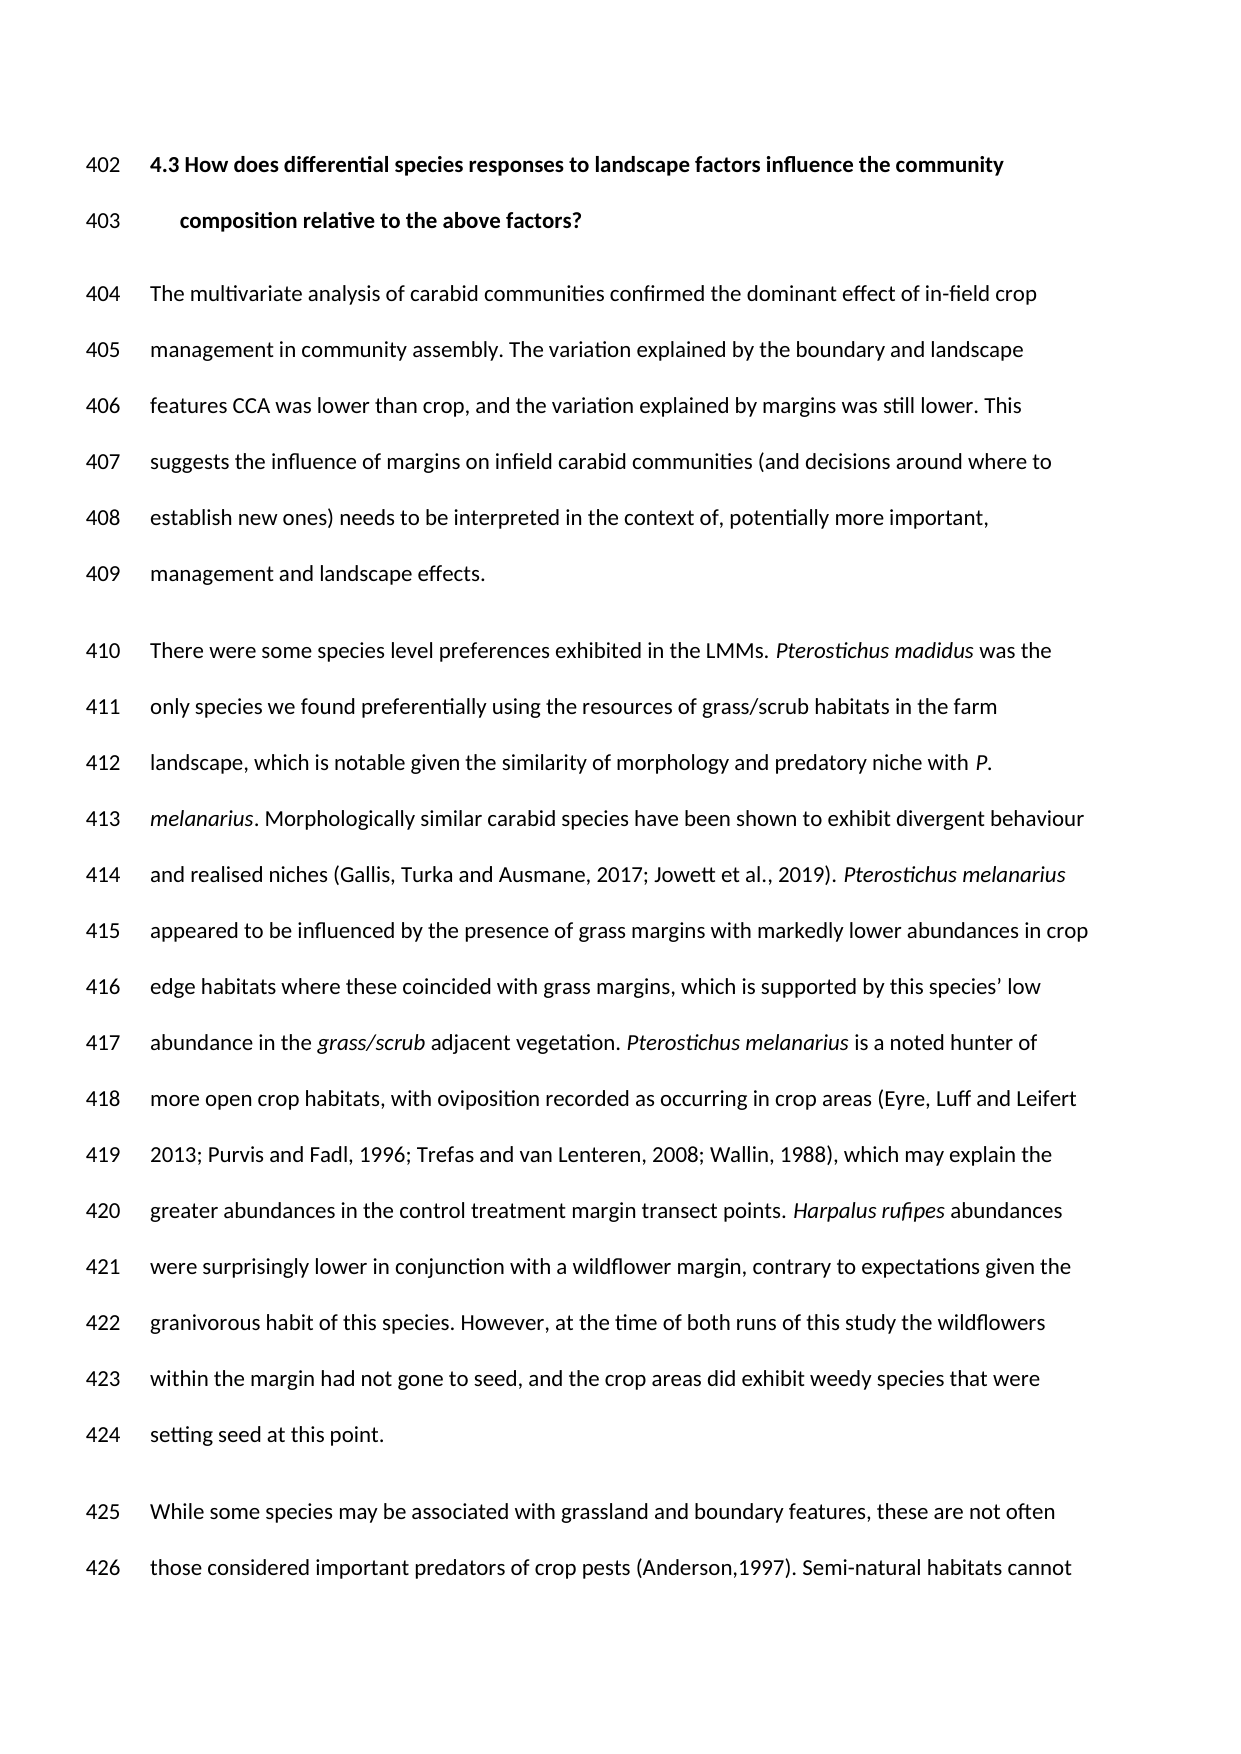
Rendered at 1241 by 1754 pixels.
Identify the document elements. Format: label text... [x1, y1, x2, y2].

text The multivariate analysis of carabid communities confirmed the dominant effect of in-field crop management in community assembly. The variation explained by the boundary and landscape features CCA was lower than crop, and the variation explained by margins was still lower. This suggests the influence of margins on infield carabid communities (and decisions around where to establish new ones) needs to be interpreted in the context of, potentially more important, management and landscape effects. [150, 279, 1090, 587]
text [150, 1497, 1090, 1581]
text 4.3 How does differential species responses to landscape factors influence the community composition relative to the above factors? [150, 150, 1090, 234]
text There were some species level preferences exhibited in the LMMs. Pterostichus madidus was the only species we found preferentially using the resources of grass/scrub habitats in the farm landscape, which is notable given the similarity of morphology and predatory niche with P. melanarius. Morphologically similar carabid species have been shown to exhibit divergent behaviour and realised niches (Gallis, Turka and Ausmane, 2017; Jowett et al., 2019). Pterostichus melanarius appeared to be influenced by the presence of grass margins with markedly lower abundances in crop edge habitats where these coincided with grass margins, which is supported by this species’ low abundance in the grass/scrub adjacent vegetation. Pterostichus melanarius is a noted hunter of more open crop habitats, with oviposition recorded as occurring in crop areas (Eyre, Luff and Leifert 2013; Purvis and Fadl, 1996; Trefas and van Lenteren, 2008; Wallin, 1988), which may explain the greater abundances in the control treatment margin transect points. Harpalus rufipes abundances were surprisingly lower in conjunction with a wildflower margin, contrary to expectations given the granivorous habit of this species. However, at the time of both runs of this study the wildflowers within the margin had not gone to seed, and the crop areas did exhibit weedy species that were setting seed at this point. [150, 636, 1090, 1448]
